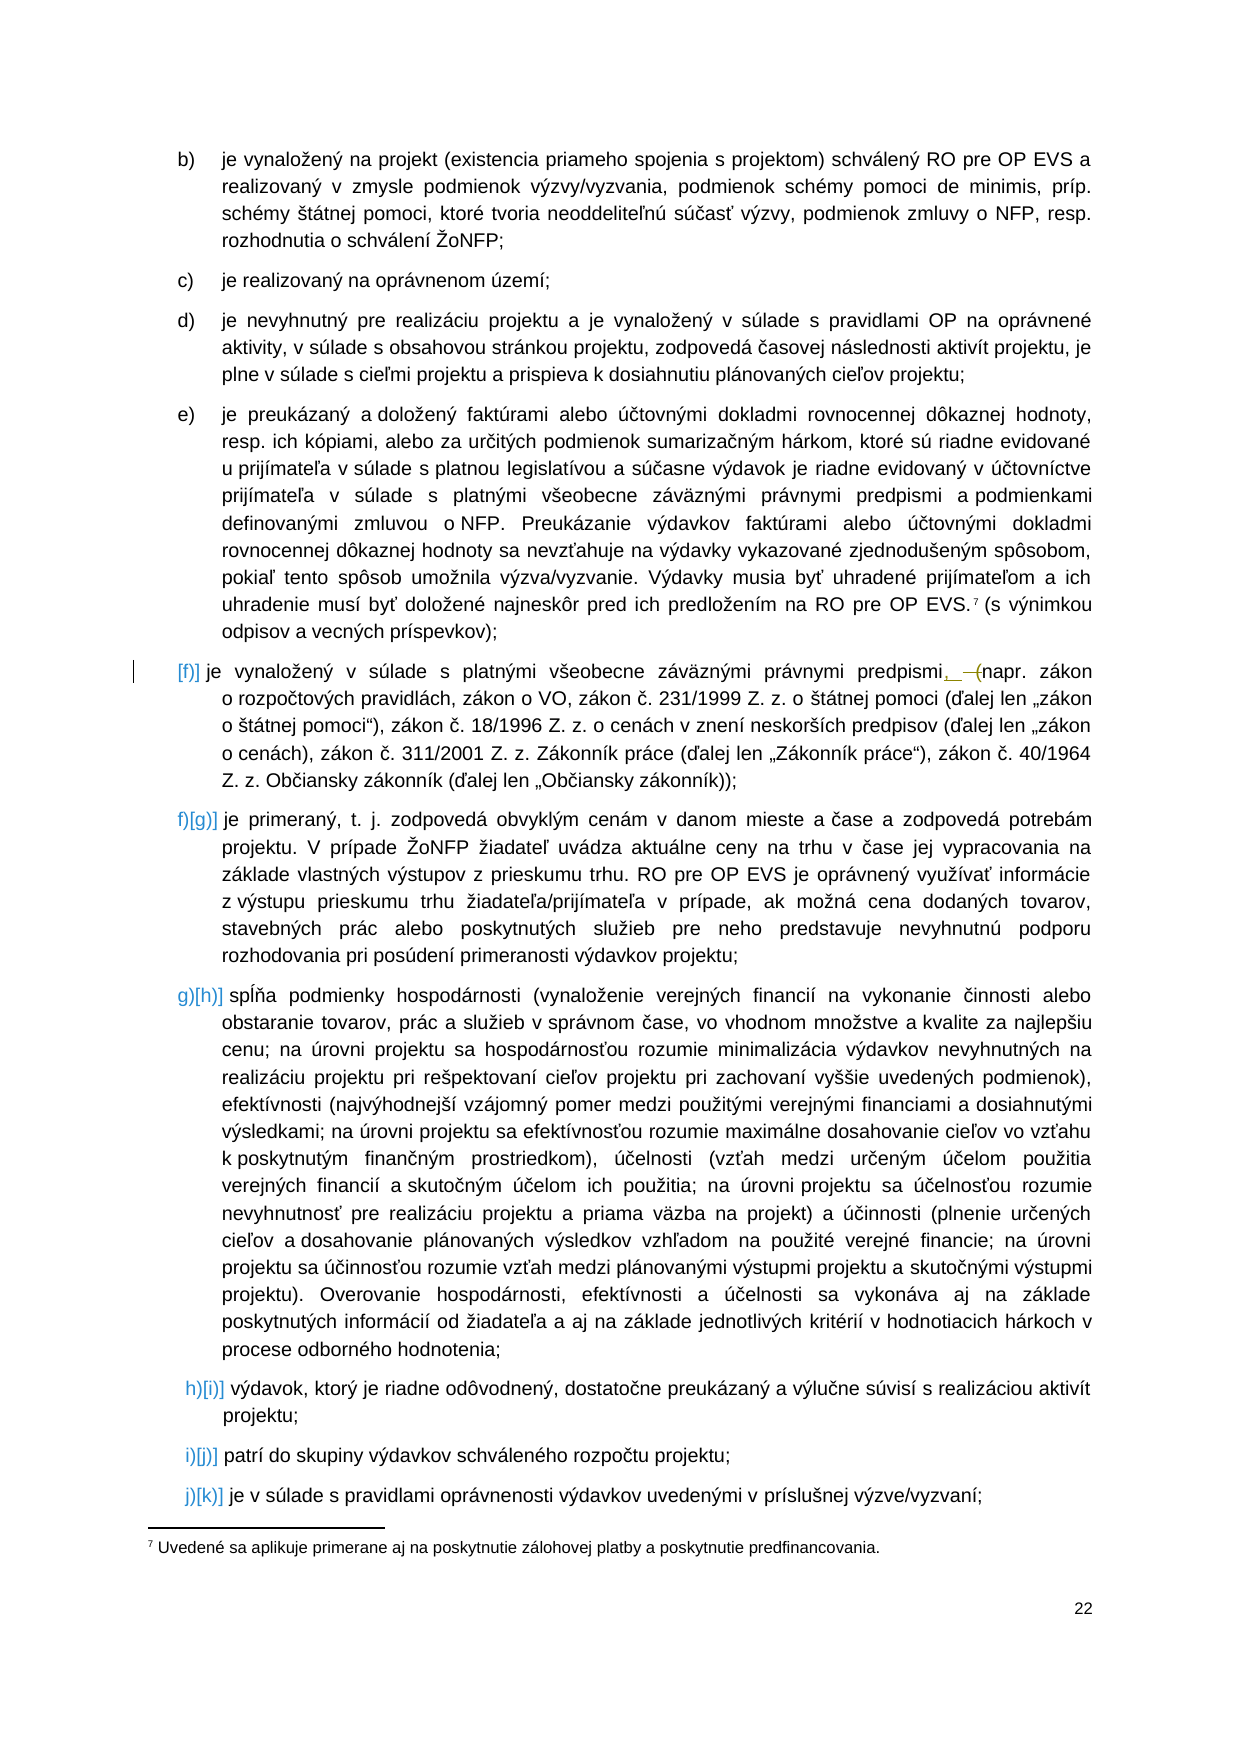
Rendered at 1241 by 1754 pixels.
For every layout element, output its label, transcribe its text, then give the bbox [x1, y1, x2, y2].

list je primeraný, t. j. zodpovedá obvyklým cenám v danom mieste a čase a zodpovedá potrebám projektu. V prípade ŽoNFP žiadateľ uvádza aktuálne ceny na trhu v čase jej vypracovania na základe vlastných výstupov z prieskumu trhu. RO pre OP EVS je oprávnený využívať informácie z výstupu prieskumu trhu žiadateľa/prijímateľa v prípade, ak možná cena dodaných tovarov, stavebných prác alebo poskytnutých služieb pre neho predstavuje nevyhnutnú podporu rozhodovania pri posúdení primeranosti výdavkov projektu; [177, 808, 1092, 967]
list je v súlade s pravidlami oprávnenosti výdavkov uvedenými v príslušnej výzve/vyzvaní; [185, 1484, 1092, 1506]
list je preukázaný a doložený faktúrami alebo účtovnými dokladmi rovnocennej dôkaznej hodnoty, resp. ich kópiami, alebo za určitých podmienok sumarizačným hárkom, ktoré sú riadne evidované u prijímateľa v súlade s platnou legislatívou a súčasne výdavok je riadne evidovaný v účtovníctve prijímateľa v súlade s platnými všeobecne záväznými právnymi predpismi a podmienkami definovanými zmluvou o NFP. Preukázanie výdavkov faktúrami alebo účtovnými dokladmi rovnocennej dôkaznej hodnoty sa nevzťahuje na výdavky vykazované zjednodušeným spôsobom, pokiaľ tento spôsob umožnila výzva/vyzvanie. Výdavky musia byť uhradené prijímateľom a ich uhradenie musí byť doložené najneskôr pred ich predložením na RO pre OP EVS. (s výnimkou odpisov a vecných príspevkov); [177, 403, 1092, 643]
list je vynaložený na projekt (existencia priameho spojenia s projektom) schválený RO pre OP EVS a realizovaný v zmysle podmienok výzvy/vyzvania, podmienok schémy pomoci de minimis, príp. schémy štátnej pomoci, ktoré tvoria neoddeliteľnú súčasť výzvy, podmienok zmluvy o NFP, resp. rozhodnutia o schválení ŽoNFP; [177, 148, 1092, 252]
list je realizovaný na oprávnenom území; [177, 269, 1092, 292]
list je nevyhnutný pre realizáciu projektu a je vynaložený v súlade s pravidlami OP na oprávnené aktivity, v súlade s obsahovou stránkou projektu, zodpovedá časovej následnosti aktivít projektu, je plne v súlade s cieľmi projektu a prispieva k dosiahnutiu plánovaných cieľov projektu; [177, 309, 1092, 386]
list spĺňa podmienky hospodárnosti (vynaloženie verejných financií na vykonanie činnosti alebo obstaranie tovarov, prác a služieb v správnom čase, vo vhodnom množstve a kvalite za najlepšiu cenu; na úrovni projektu sa hospodárnosťou rozumie minimalizácia výdavkov nevyhnutných na realizáciu projektu pri rešpektovaní cieľov projektu pri zachovaní vyššie uvedených podmienok), efektívnosti (najvýhodnejší vzájomný pomer medzi použitými verejnými financiami a dosiahnutými výsledkami; na úrovni projektu sa efektívnosťou rozumie maximálne dosahovanie cieľov vo vzťahu k poskytnutým finančným prostriedkom), účelnosti (vzťah medzi určeným účelom použitia verejných financií a skutočným účelom ich použitia; na úrovni projektu sa účelnosťou rozumie nevyhnutnosť pre realizáciu projektu a priama väzba na projekt) a účinnosti (plnenie určených cieľov a dosahovanie plánovaných výsledkov vzhľadom na použité verejné financie; na úrovni projektu sa účinnosťou rozumie vzťah medzi plánovanými výstupmi projektu a skutočnými výstupmi projektu). Overovanie hospodárnosti, efektívnosti a účelnosti sa vykonáva aj na základe poskytnutých informácií od žiadateľa a aj na základe jednotlivých kritérií v hodnotiacich hárkoch v procese odborného hodnotenia; [177, 984, 1092, 1360]
list patrí do skupiny výdavkov schváleného rozpočtu projektu; [185, 1444, 1092, 1467]
list je vynaložený v súlade s platnými všeobecne záväznými právnymi predpisminapr. zákon o rozpočtových pravidlách, zákon o VO, zákon č. 231/1999 Z. z. o štátnej pomoci (ďalej len „zákon o štátnej pomoci“), zákon č. 18/1996 Z. z. o cenách v znení neskorších predpisov (ďalej len „zákon o cenách), zákon č. 311/2001 Z. z. Zákonník práce (ďalej len „Zákonník práce“), zákon č. 40/1964 Z. z. Občiansky zákonník (ďalej len „Občiansky zákonník)); [177, 660, 1092, 791]
list výdavok, ktorý je riadne odôvodnený, dostatočne preukázaný a výlučne súvisí s realizáciou aktivít projektu; [185, 1377, 1092, 1427]
